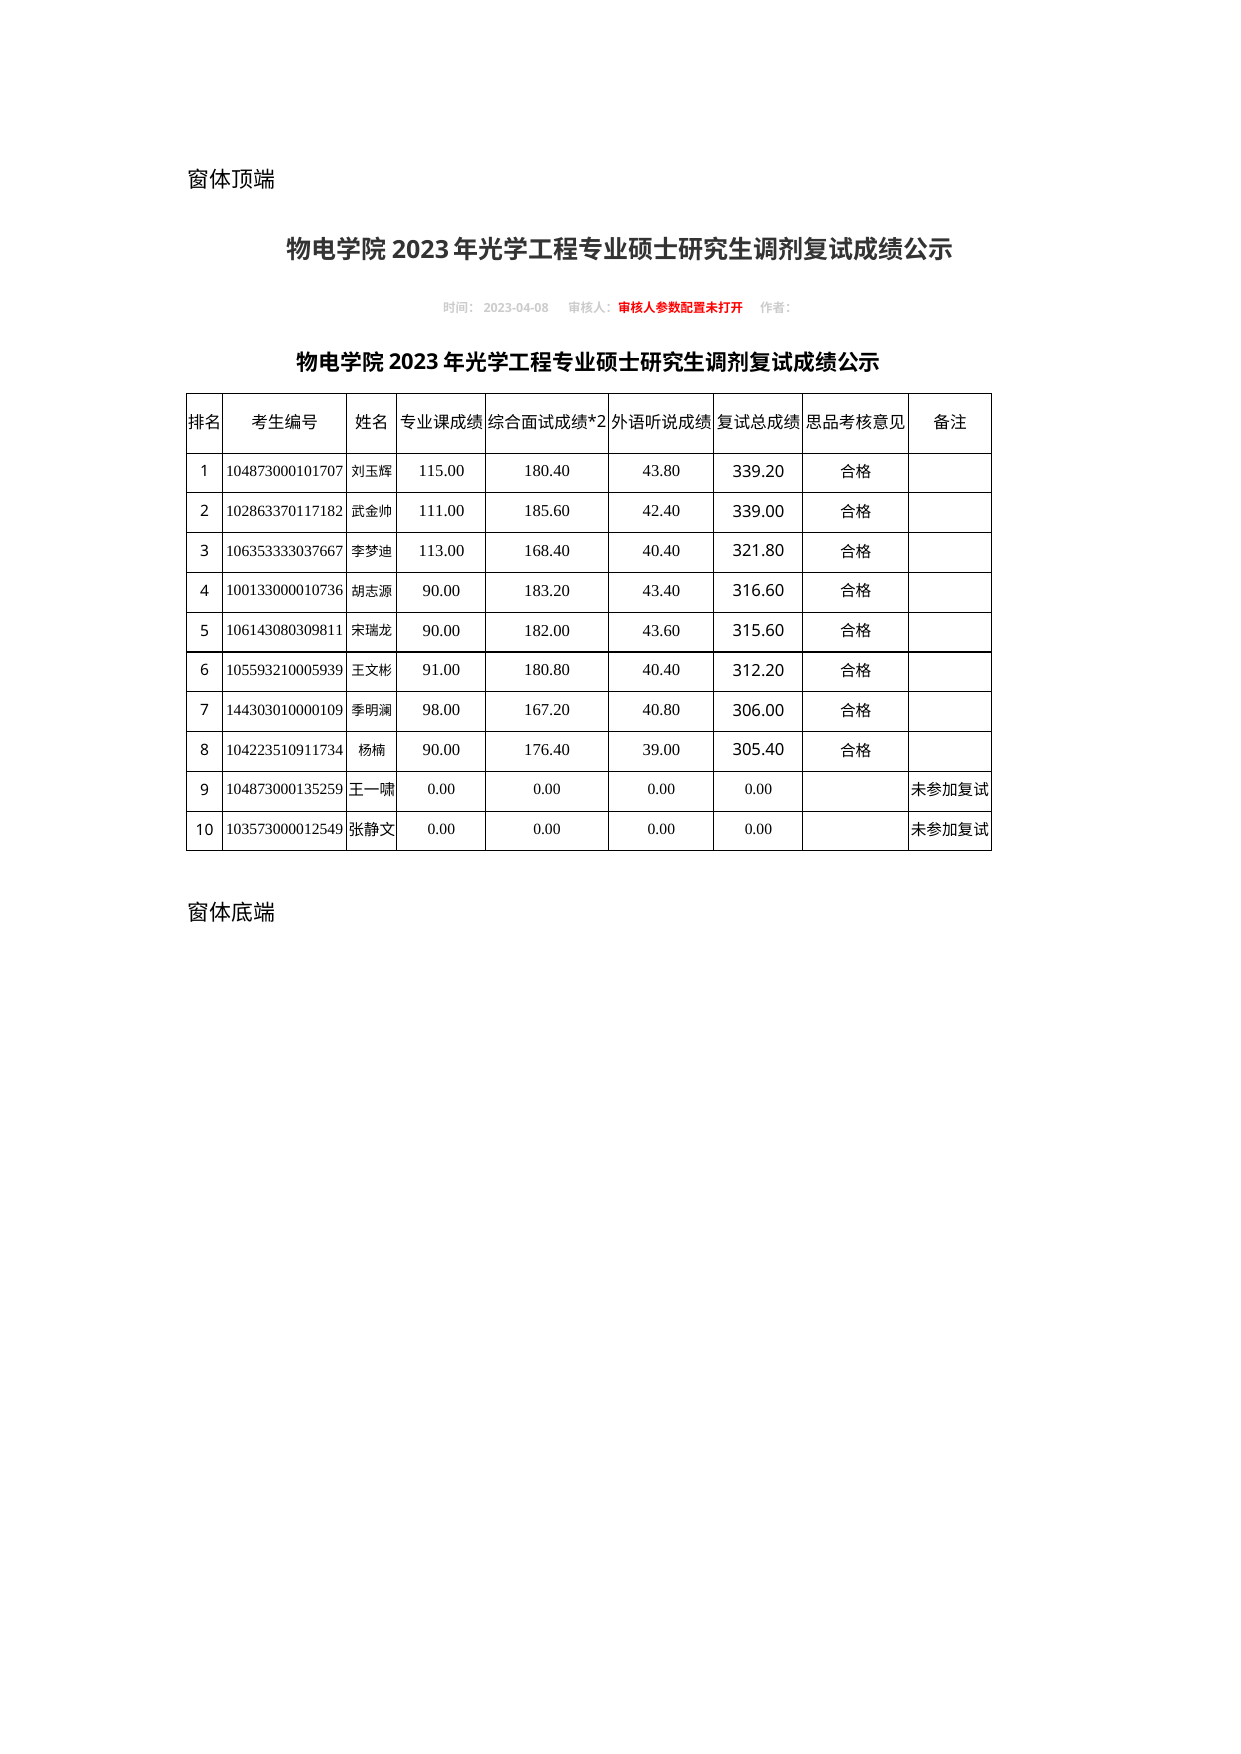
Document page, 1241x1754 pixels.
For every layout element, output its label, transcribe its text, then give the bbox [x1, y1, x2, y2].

table_cell 4 [187, 573, 222, 612]
table_cell 168.40 [486, 533, 608, 572]
table_cell 武金帅 [347, 493, 396, 532]
table_cell 90.00 [397, 732, 485, 771]
table_header 物电学院2023年光学工程专业硕士研究生调剂复试成绩公示 [186, 334, 991, 393]
table_cell 宋瑞龙 [347, 613, 396, 651]
table_cell 排名 [187, 394, 222, 452]
table_cell 339.20 [714, 454, 802, 492]
table_cell 103573000012549 [223, 812, 346, 850]
table_cell 0.00 [609, 812, 713, 850]
table_cell 张静文 [347, 812, 396, 850]
table_cell [909, 493, 991, 532]
table_cell 180.40 [486, 454, 608, 492]
table_cell 0.00 [486, 772, 608, 811]
table_cell 40.80 [609, 692, 713, 731]
table_cell 合格 [803, 454, 908, 492]
table_cell 91.00 [397, 653, 485, 691]
table_cell 合格 [803, 613, 908, 651]
table_cell 王一啸 [347, 772, 396, 811]
table_cell [909, 573, 991, 612]
table_cell 姓名 [347, 394, 396, 452]
table_cell 321.80 [714, 533, 802, 572]
table_cell 182.00 [486, 613, 608, 651]
table_cell 合格 [803, 493, 908, 532]
table_cell 43.80 [609, 454, 713, 492]
table_cell 312.20 [714, 653, 802, 691]
table_cell 100133000010736 [223, 573, 346, 612]
table_cell [909, 732, 991, 771]
table_cell 0.00 [397, 772, 485, 811]
table_cell 102863370117182 [223, 493, 346, 532]
table_cell 刘玉辉 [347, 454, 396, 492]
table_cell 胡志源 [347, 573, 396, 612]
table_cell 315.60 [714, 613, 802, 651]
subtitle 物电学院2023年光学工程专业硕士研究生调剂复试成绩公示 [187, 215, 1053, 280]
table_cell 外语听说成绩 [609, 394, 713, 452]
table_cell 104223510911734 [223, 732, 346, 771]
table_cell 111.00 [397, 493, 485, 532]
table_cell 90.00 [397, 573, 485, 612]
table_cell 115.00 [397, 454, 485, 492]
table_cell 40.40 [609, 533, 713, 572]
table_cell 5 [187, 613, 222, 651]
table_cell 104873000101707 [223, 454, 346, 492]
table_cell 180.80 [486, 653, 608, 691]
table_cell 复试总成绩 [714, 394, 802, 452]
table_cell 合格 [803, 732, 908, 771]
table_cell 3 [187, 533, 222, 572]
table_cell [909, 692, 991, 731]
table_cell 未参加复试 [909, 772, 991, 811]
table_cell 思品考核意见 [803, 394, 908, 452]
table_cell 杨楠 [347, 732, 396, 771]
table_cell 合格 [803, 573, 908, 612]
table_cell 105593210005939 [223, 653, 346, 691]
table_cell 40.40 [609, 653, 713, 691]
table_cell 0.00 [714, 772, 802, 811]
table_cell 1 [187, 454, 222, 492]
table_cell [803, 812, 908, 850]
table_cell 0.00 [397, 812, 485, 850]
table_cell 未参加复试 [909, 812, 991, 850]
table_cell 316.60 [714, 573, 802, 612]
table_cell 106143080309811 [223, 613, 346, 651]
table_cell 季明澜 [347, 692, 396, 731]
table_cell 合格 [803, 533, 908, 572]
table_cell 113.00 [397, 533, 485, 572]
table_cell 42.40 [609, 493, 713, 532]
table_cell 王文彬 [347, 653, 396, 691]
table_cell 183.20 [486, 573, 608, 612]
table_cell [909, 653, 991, 691]
table_cell [803, 772, 908, 811]
table_cell 7 [187, 692, 222, 731]
table_cell 43.40 [609, 573, 713, 612]
table_cell 10 [187, 812, 222, 850]
table_cell 339.00 [714, 493, 802, 532]
table_cell 0.00 [486, 812, 608, 850]
table_cell [909, 533, 991, 572]
table_cell 43.60 [609, 613, 713, 651]
table_cell 8 [187, 732, 222, 771]
table_cell 39.00 [609, 732, 713, 771]
table_cell [909, 454, 991, 492]
table_cell [909, 613, 991, 651]
table_cell 0.00 [609, 772, 713, 811]
table_cell 144303010000109 [223, 692, 346, 731]
table_cell 167.20 [486, 692, 608, 731]
table_cell 306.00 [714, 692, 802, 731]
table_cell 185.60 [486, 493, 608, 532]
subtitle 时间： 2023-04-08 审核人：审核人参数配置未打开 作者： [187, 291, 1053, 323]
table_cell 9 [187, 772, 222, 811]
table_cell 6 [187, 653, 222, 691]
table_cell 专业课成绩 [397, 394, 485, 452]
table_cell 合格 [803, 653, 908, 691]
table_cell 98.00 [397, 692, 485, 731]
table_cell 综合面试成绩*2 [486, 394, 608, 452]
table_cell 305.40 [714, 732, 802, 771]
table_cell 106353333037667 [223, 533, 346, 572]
table_cell 104873000135259 [223, 772, 346, 811]
table_cell 90.00 [397, 613, 485, 651]
table_cell 2 [187, 493, 222, 532]
table_cell 176.40 [486, 732, 608, 771]
table_cell 0.00 [714, 812, 802, 850]
table_cell 备注 [909, 394, 991, 452]
table_cell 合格 [803, 692, 908, 731]
table_cell 考生编号 [223, 394, 346, 452]
table_cell 李梦迪 [347, 533, 396, 572]
